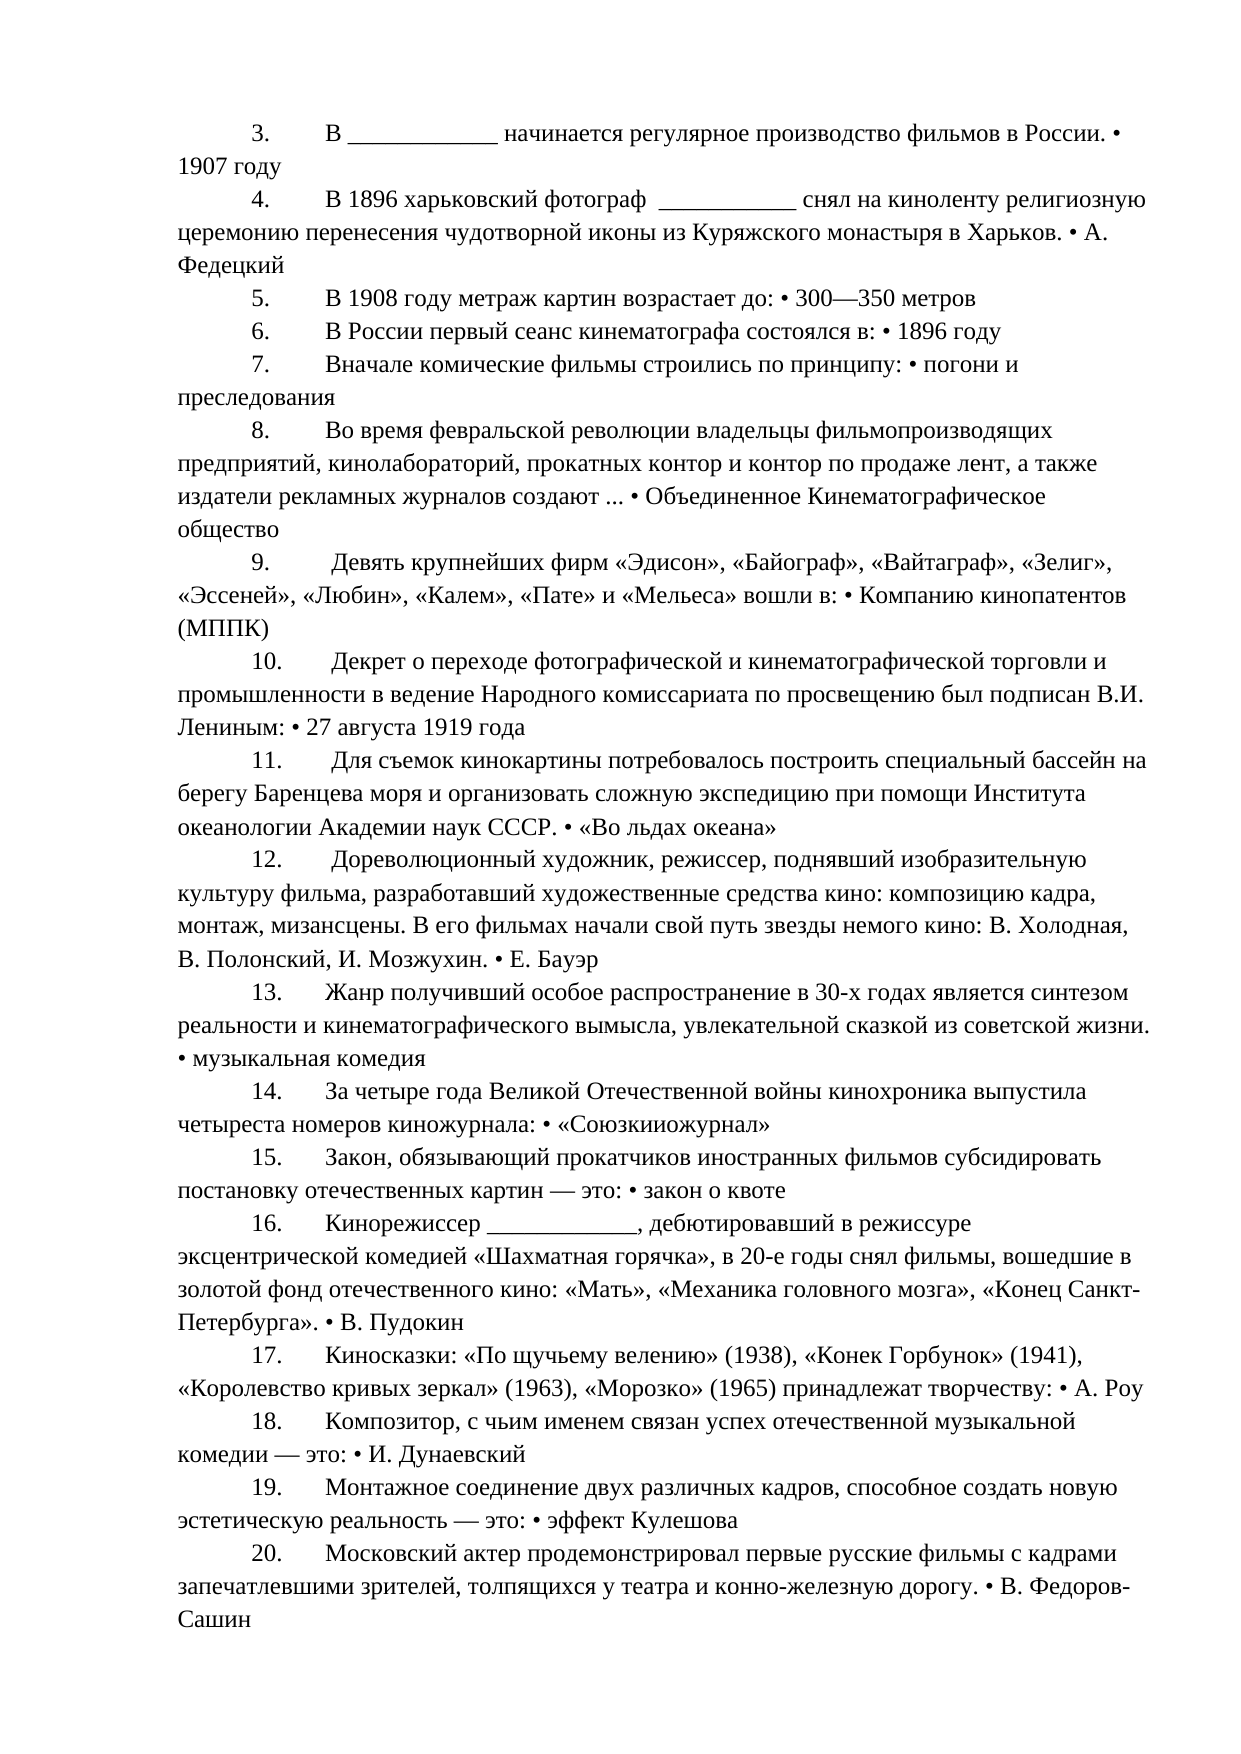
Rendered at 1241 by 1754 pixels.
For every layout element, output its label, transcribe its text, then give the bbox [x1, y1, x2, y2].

list Дореволюционный художник, режиссер, поднявший изобразительную культуру фильма, разработавший художественные средства кино: композицию кадра, монтаж, мизансцены. В его фильмах начали свой путь звезды немого кино: В. Холодная, В. Полонский, И. Мозжухин. • Е. Бауэр [177, 844, 1152, 972]
list Для съемок кинокартины потребовалось построить специальный бассейн на берегу Баренцева моря и организовать сложную экспедицию при помощи Института океанологии Академии наук СССР. • «Во льдах океана» [177, 746, 1152, 840]
list В ____________ начинается регулярное производство фильмов в России. • 1907 году [177, 118, 1152, 180]
list Девять крупнейших фирм «Эдисон», «Байограф», «Вайтаграф», «Зелиг», «Эссеней», «Любин», «Калем», «Пате» и «Мельеса» вошли в: • Компанию кинопатентов (МППК) [177, 547, 1152, 642]
list Киносказки: «По щучьему велению» (1938), «Конек Горбунок» (1941), «Королевство кривых зеркал» (1963), «Морозко» (1965) принадлежат творчеству: • А. Роу [177, 1340, 1152, 1402]
list Декрет о переходе фотографической и кинематографической торговли и промышленности в ведение Народного комиссариата по просвещению был подписан В.И. Лениным: • 27 августа 1919 года [177, 646, 1152, 741]
list Вначале комические фильмы строились по принципу: • погони и преследования [177, 349, 1152, 411]
list Во время февральской революции владельцы фильмопроизводящих предприятий, кинолабораторий, прокатных контор и контор по продаже лент, а также издатели рекламных журналов создают ... • Объединенное Кинематографическое общество [177, 415, 1152, 543]
list Монтажное соединение двух различных кадров, способное создать новую эстетическую реальность — это: • эффект Кулешова [177, 1472, 1152, 1534]
list Закон, обязывающий прокатчиков иностранных фильмов субсидировать постановку отечественных картин — это: • закон о квоте [177, 1142, 1152, 1203]
list Московский актер продемонстрировал первые русские фильмы с кадрами запечатлевшими зрителей, толпящихся у театра и конно-железную дорогу. • В. Федоров-Сашин [177, 1538, 1152, 1633]
list В 1896 харьковский фотограф ___________ снял на киноленту религиозную церемонию перенесения чудотворной иконы из Куряжского монастыря в Харьков. • А. Федецкий [177, 184, 1152, 279]
list Жанр получивший особое распространение в 30-х годах является синтезом реальности и кинематографического вымысла, увлекательной сказкой из советской жизни. • музыкальная комедия [177, 977, 1152, 1071]
list Композитор, с чьим именем связан успех отечественной музыкальной комедии — это: • И. Дунаевский [177, 1406, 1152, 1468]
list В России первый сеанс кинематографа состоялся в: • 1896 году [177, 316, 1152, 345]
list За четыре года Великой Отечественной войны кинохроника выпустила четыреста номеров киножурнала: • «Союзкииожурнал» [177, 1076, 1152, 1137]
list Кинорежиссер ____________, дебютировавший в режиссуре эксцентрической комедией «Шахматная горячка», в 20-е годы снял фильмы, вошедшие в золотой фонд отечественного кино: «Мать», «Механика головного мозга», «Конец Санкт-Петербурга». • В. Пудокин [177, 1208, 1152, 1336]
list В 1908 году метраж картин возрастает до: • 300—350 метров [177, 283, 1152, 312]
